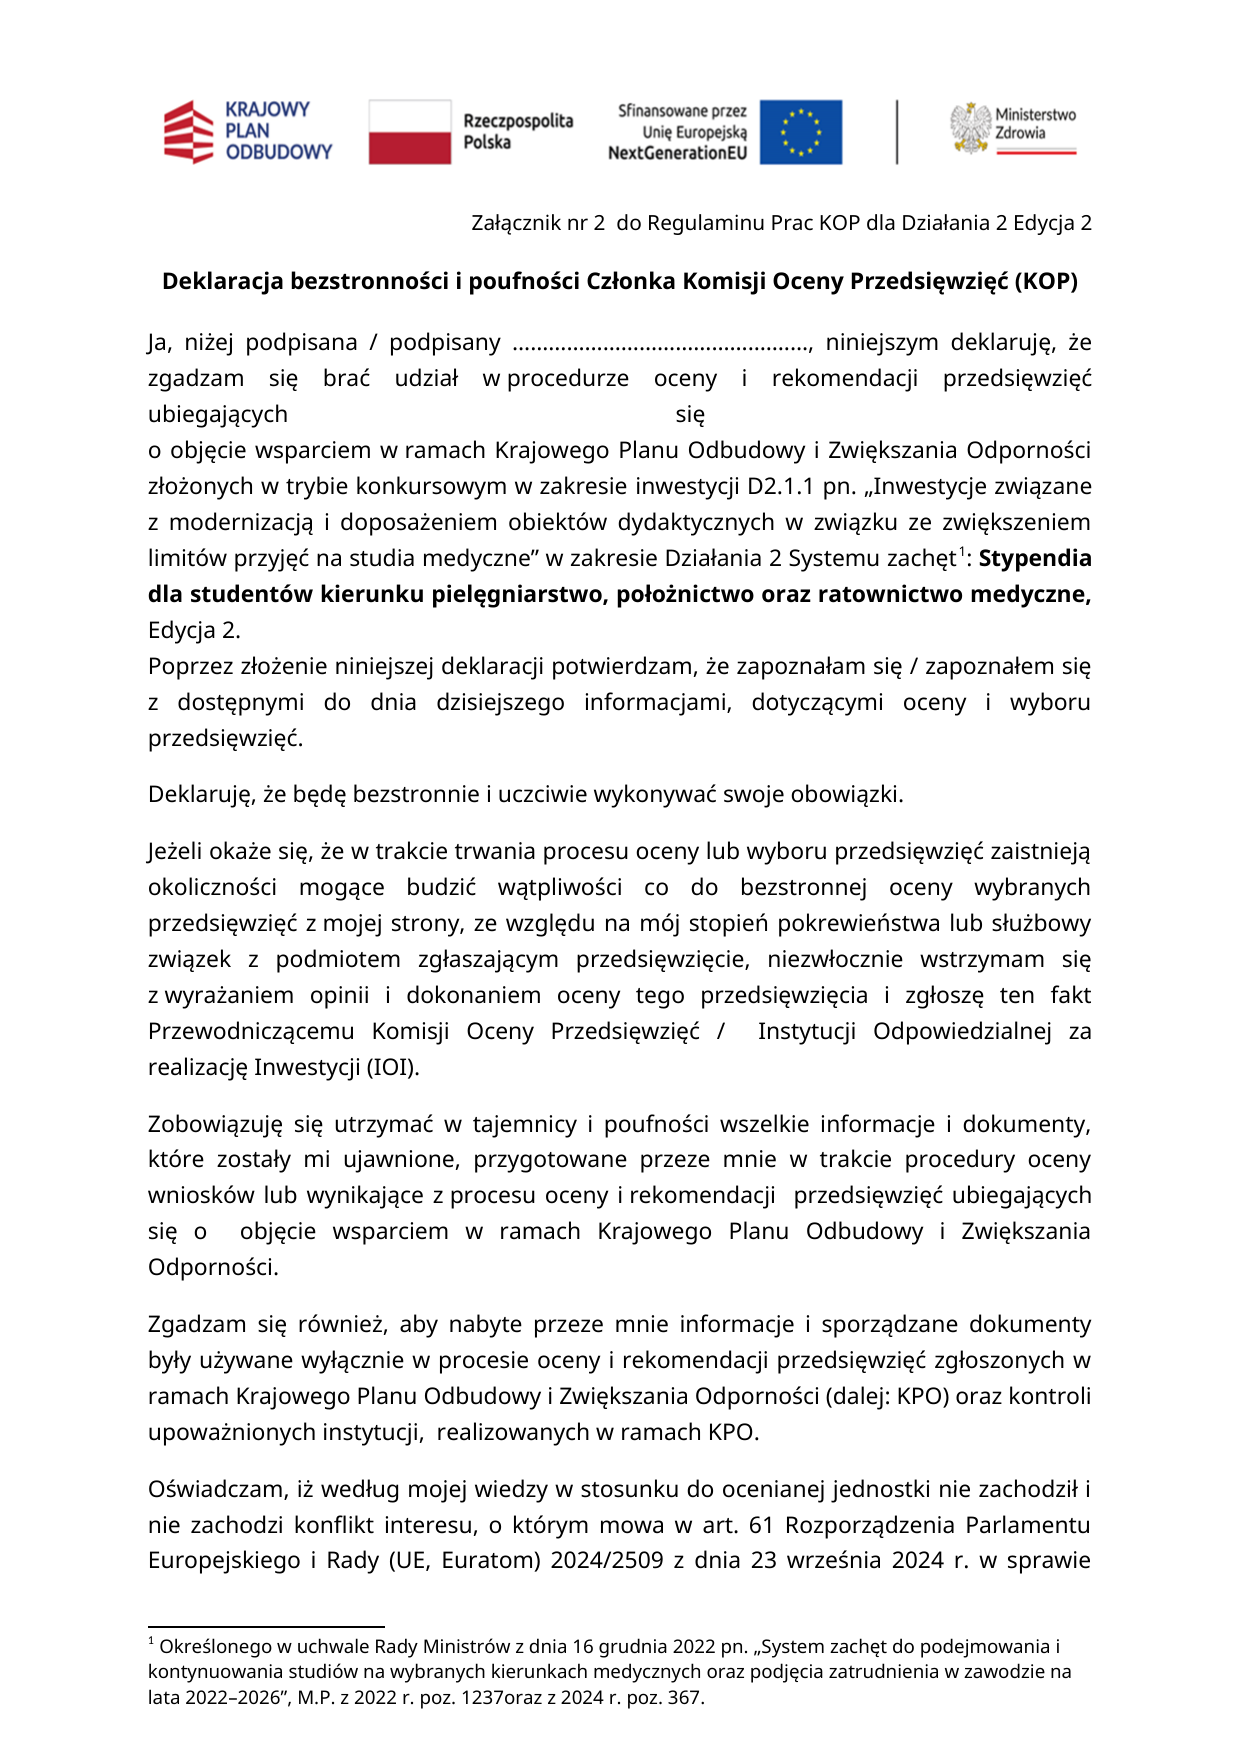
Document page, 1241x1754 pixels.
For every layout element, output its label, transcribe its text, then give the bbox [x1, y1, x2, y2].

text Deklaracja bezstronności i poufności Członka Komisji Oceny Przedsięwzięć (KOP) [148, 265, 1093, 297]
text Jeżeli okaże się, że w trakcie trwania procesu oceny lub wyboru przedsięwzięć zaistnieją okoliczności mogące budzić wątpliwości co do bezstronnej oceny wybranych przedsięwzięć z mojej strony, ze względu na mój stopień pokrewieństwa lub służbowy związek z podmiotem zgłaszającym przedsięwzięcie, niezwłocznie wstrzymam się z wyrażaniem opinii i dokonaniem oceny tego przedsięwzięcia i zgłoszę ten fakt Przewodniczącemu Komisji Oceny Przedsięwzięć / Instytucji Odpowiedzialnej za realizację Inwestycji (IOI). [148, 835, 1093, 1082]
picture [147, 73, 1096, 184]
text Załącznik nr 2 do Regulaminu Prac KOP dla Działania 2 Edycja 2 [103, 208, 1093, 237]
text Zobowiązuję się utrzymać w tajemnicy i poufności wszelkie informacje i dokumenty, które zostały mi ujawnione, przygotowane przeze mnie w trakcie procedury oceny wniosków lub wynikające z procesu oceny i rekomendacji przedsięwzięć ubiegających się o objęcie wsparciem w ramach Krajowego Planu Odbudowy i Zwiększania Odporności. [148, 1107, 1093, 1282]
text Poprzez złożenie niniejszej deklaracji potwierdzam, że zapoznałam się / zapoznałem się z dostępnymi do dnia dzisiejszego informacjami, dotyczącymi oceny i wyboru przedsięwzięć. [148, 650, 1093, 753]
text Ja, niżej podpisana / podpisany ………………………………….………, niniejszym deklaruję, że zgadzam się brać udział w procedurze oceny i rekomendacji przedsięwzięć ubiegających się o objęcie wsparciem w ramach Krajowego Planu Odbudowy i Zwiększania Odporności złożonych w trybie konkursowym w zakresie inwestycji D2.1.1 pn. „Inwestycje związane z modernizacją i doposażeniem obiektów dydaktycznych w związku ze zwiększeniem limitów przyjęć na studia medyczne” w zakresie Działania 2 Systemu zachęt: Stypendia dla studentów kierunku pielęgniarstwo, położnictwo oraz ratownictwo medyczne, Edycja 2. [148, 326, 1093, 645]
text Deklaruję, że będę bezstronnie i uczciwie wykonywać swoje obowiązki. [148, 778, 1093, 809]
text Zgadzam się również, aby nabyte przeze mnie informacje i sporządzane dokumenty były używane wyłącznie w procesie oceny i rekomendacji przedsięwzięć zgłoszonych w ramach Krajowego Planu Odbudowy i Zwiększania Odporności (dalej: KPO) oraz kontroli upoważnionych instytucji, realizowanych w ramach KPO. [148, 1308, 1093, 1447]
